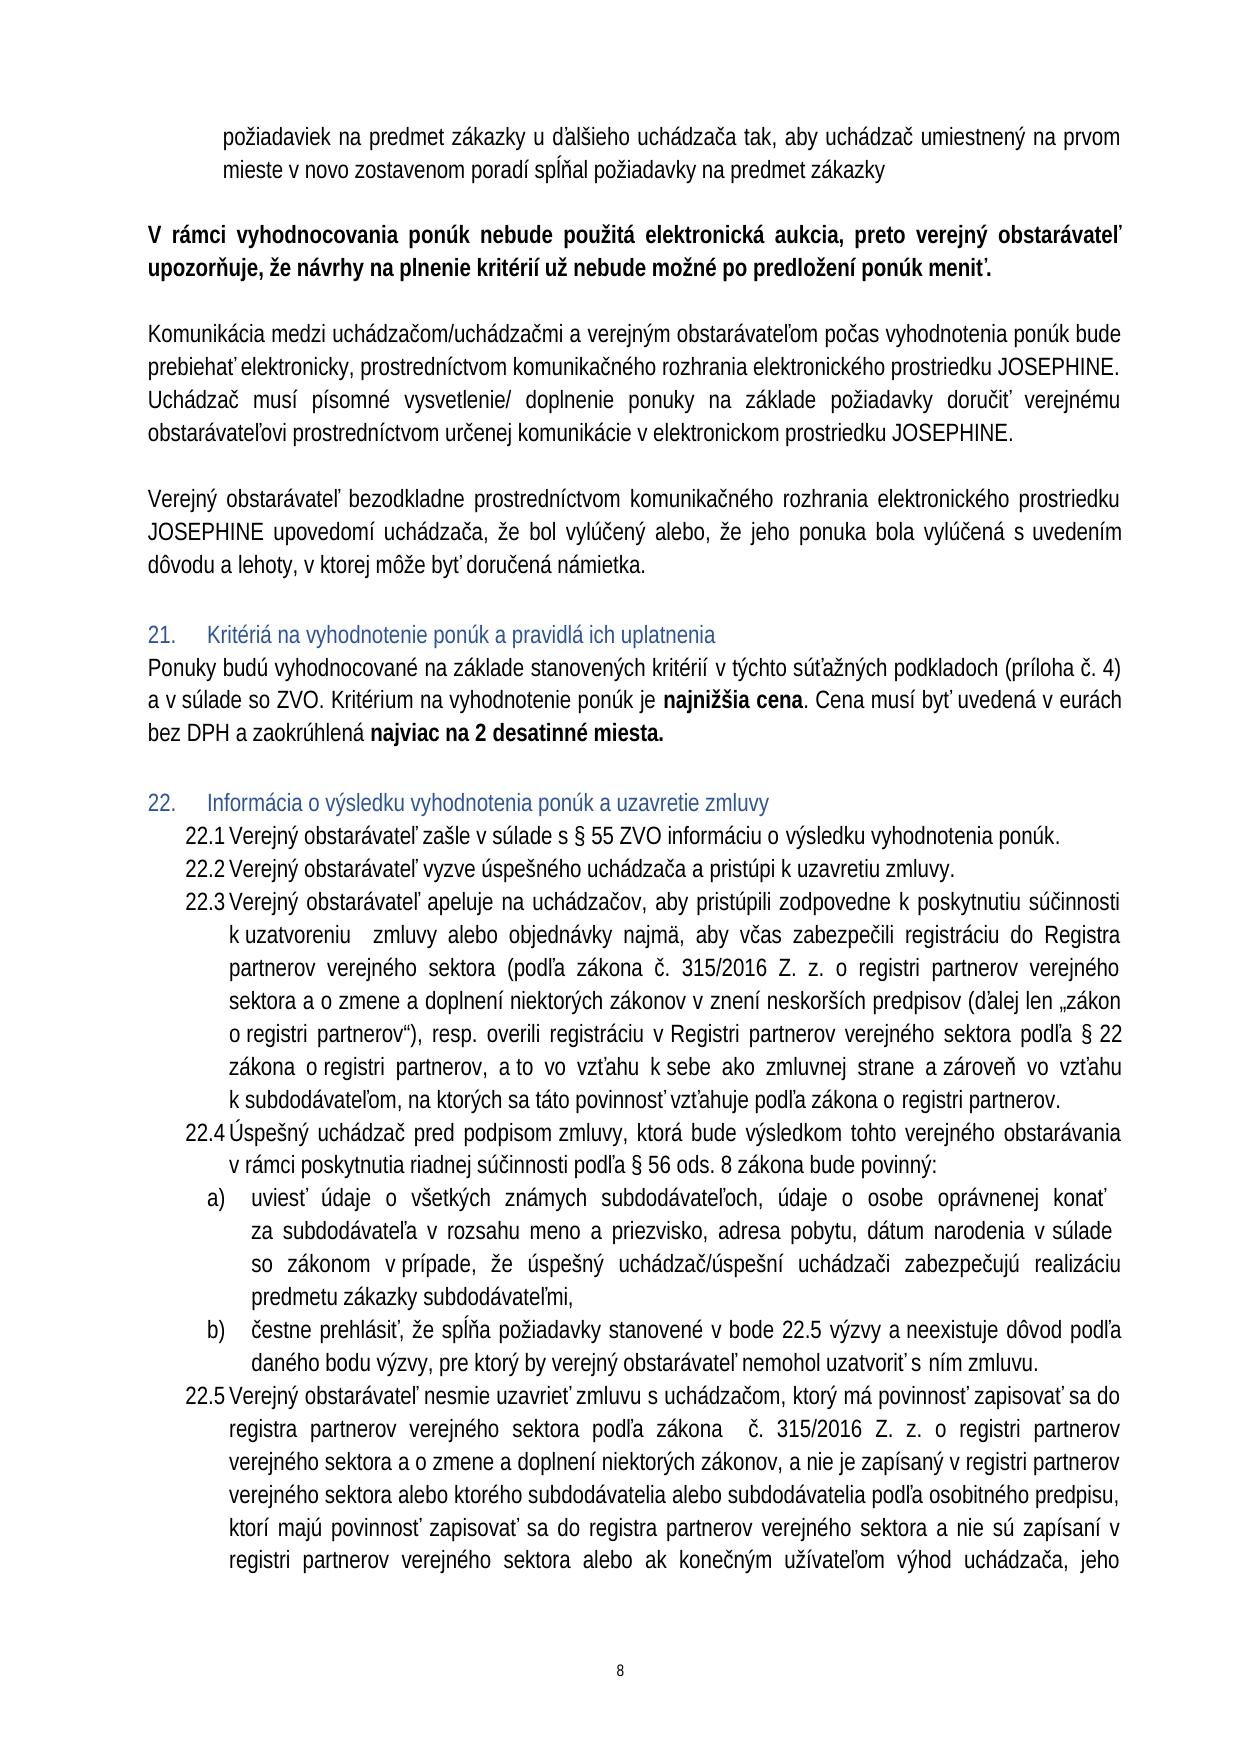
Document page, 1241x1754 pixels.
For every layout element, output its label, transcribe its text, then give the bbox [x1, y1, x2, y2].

list Verejný obstarávateľ bezodkladne prostredníctvom komunikačného rozhrania elektronického prostriedku JOSEPHINE upovedomí uchádzača, že bol vylúčený alebo, že jeho ponuka bola vylúčená s uvedením dôvodu a lehoty, v ktorej môže byť doručená námietka. [148, 484, 1122, 578]
list Komunikácia medzi uchádzačom/uchádzačmi a verejným obstarávateľom počas vyhodnotenia ponúk bude prebiehať elektronicky, prostredníctvom komunikačného rozhrania elektronického prostriedku JOSEPHINE. Uchádzač musí písomné vysvetlenie/ doplnenie ponuky na základe požiadavky doručiť verejnému obstarávateľovi prostredníctvom určenej komunikácie v elektronickom prostriedku JOSEPHINE. [148, 319, 1122, 447]
subtitle Informácia o výsledku vyhodnotenia ponúk a uzavretie zmluvy [148, 788, 1122, 817]
list uviesť údaje o všetkých známych subdodávateľoch, údaje o osobe oprávnenej konať za subdodávateľa v rozsahu meno a priezvisko, adresa pobytu, dátum narodenia v súlade so zákonom v prípade, že úspešný uchádzač/úspešní uchádzači zabezpečujú realizáciu predmetu zákazky subdodávateľmi, [207, 1183, 1122, 1311]
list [185, 1381, 1122, 1574]
list Úspešný uchádzač pred podpisom zmluvy, ktorá bude výsledkom tohto verejného obstarávania v rámci poskytnutia riadnej súčinnosti podľa § 56 ods. 8 zákona bude povinný: [185, 1118, 1122, 1179]
list čestne prehlásiť, že spĺňa požiadavky stanovené v bode 22.5 výzvy a neexistuje dôvod podľa daného bodu výzvy, pre ktorý by verejný obstarávateľ nemohol uzatvoriť s ním zmluvu. [207, 1315, 1122, 1377]
list Verejný obstarávateľ apeluje na uchádzačov, aby pristúpili zodpovedne k poskytnutiu súčinnosti k uzatvoreniu zmluvy alebo objednávky najmä, aby včas zabezpečili registráciu do Registra partnerov verejného sektora (podľa zákona č. 315/2016 Z. z. o registri partnerov verejného sektora a o zmene a doplnení niektorých zákonov v znení neskorších predpisov (ďalej len „zákon o registri partnerov“), resp. overili registráciu v Registri partnerov verejného sektora podľa § 22 zákona o registri partnerov, a to vo vzťahu k sebe ako zmluvnej strane a zároveň vo vzťahu k subdodávateľom, na ktorých sa táto povinnosť vzťahuje podľa zákona o registri partnerov. [185, 887, 1122, 1113]
list Verejný obstarávateľ vyzve úspešného uchádzača a pristúpi k uzavretiu zmluvy. [185, 854, 1122, 883]
text V rámci vyhodnocovania ponúk nebude použitá elektronická aukcia, preto verejný obstarávateľ upozorňuje, že návrhy na plnenie kritérií už nebude možné po predložení ponúk meniť. [148, 221, 1122, 282]
list Verejný obstarávateľ zašle v súlade s § 55 ZVO informáciu o výsledku vyhodnotenia ponúk. [185, 821, 1122, 850]
text Ponuky budú vyhodnocované na základe stanovených kritérií v týchto súťažných podkladoch (príloha č. 4) a v súlade so ZVO. Kritérium na vyhodnotenie ponúk je najnižšia cena. Cena musí byť uvedená v eurách bez DPH a zaokrúhlená najviac na 2 desatinné miesta. [148, 653, 1122, 747]
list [185, 122, 1122, 183]
subtitle Kritériá na vyhodnotenie ponúk a pravidlá ich uplatnenia [148, 620, 1122, 648]
